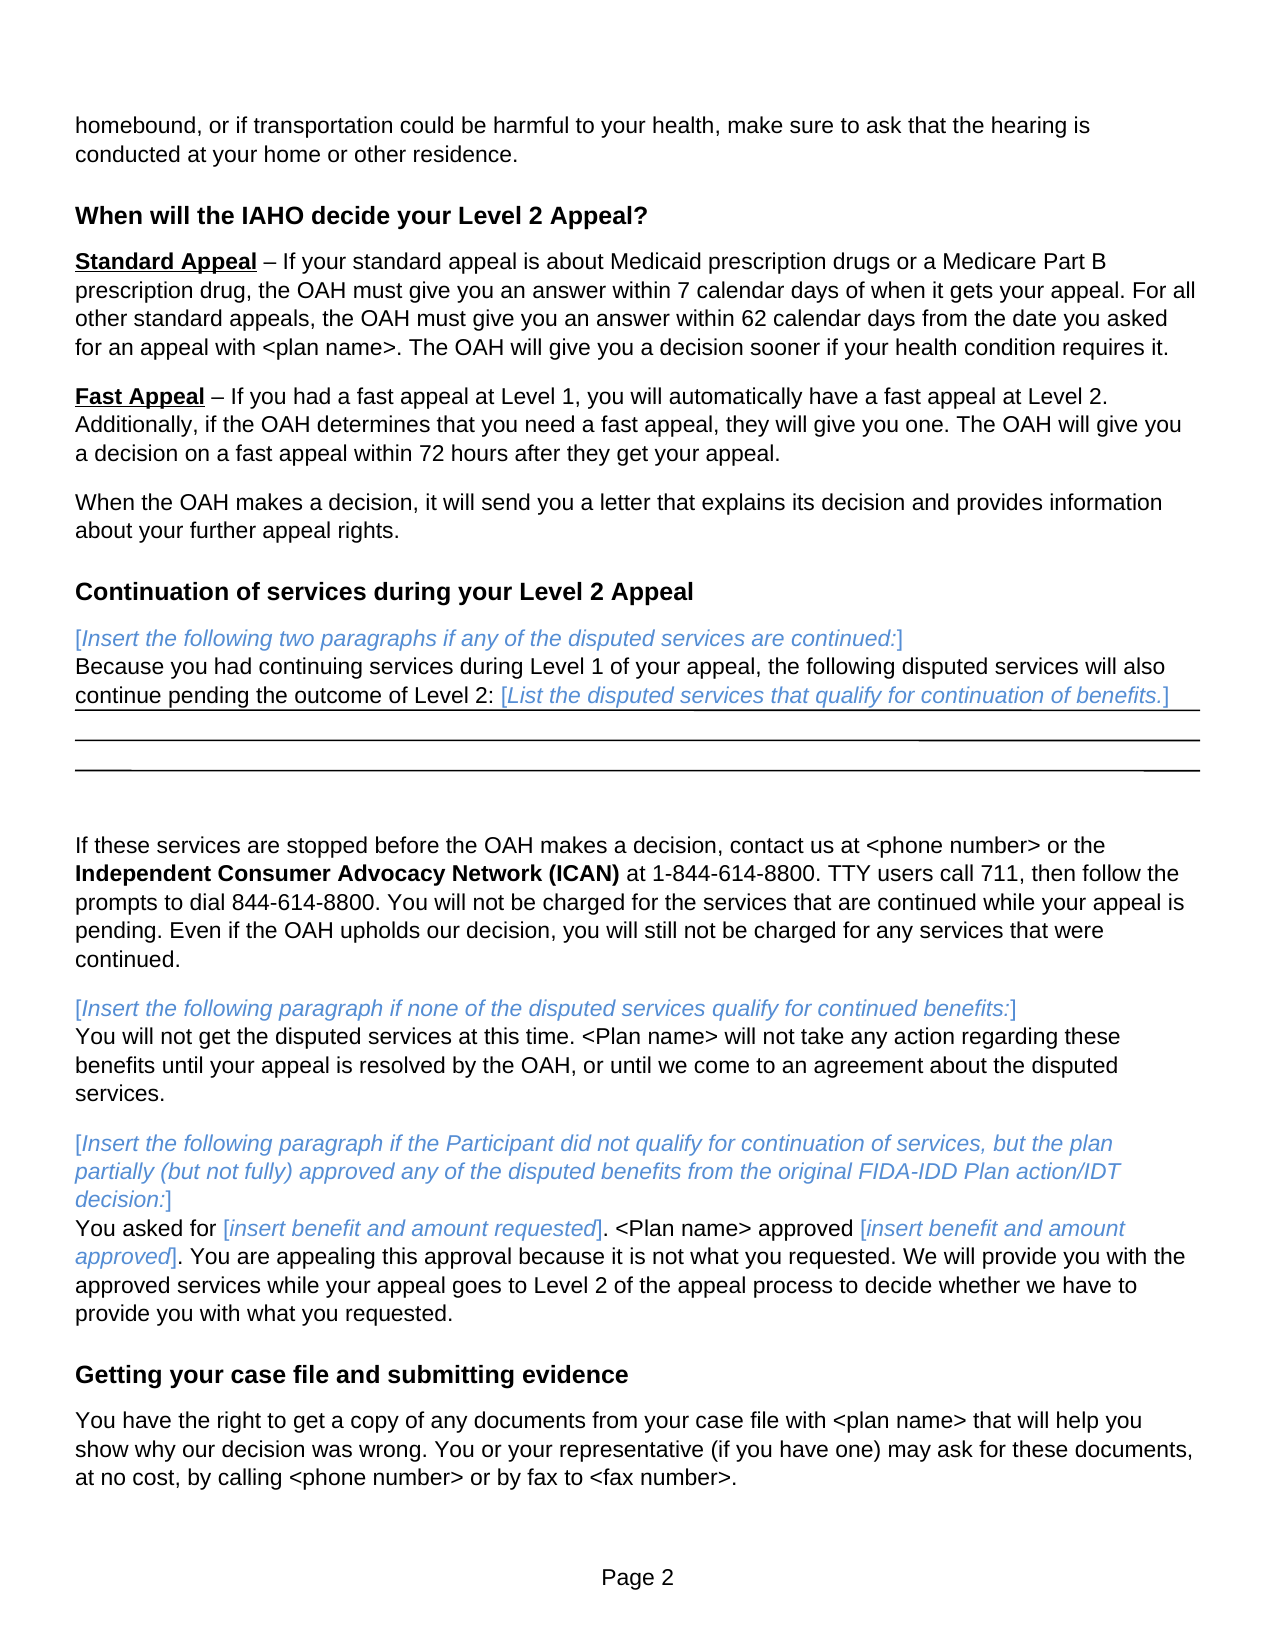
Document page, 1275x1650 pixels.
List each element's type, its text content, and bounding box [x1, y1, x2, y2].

text Getting your case file and submitting evidence [75, 1360, 1200, 1388]
text If these services are stopped before the OAH makes a decision, contact us at <phone number> or the Independent Consumer Advocacy Network (ICAN) at 1-844-614-8800. TTY users call 711, then follow the prompts to dial 844-614-8800. You will not be charged for the services that are continued while your appeal is pending. Even if the OAH upholds our decision, you will still not be charged for any services that were continued. [75, 832, 1200, 972]
text When will the IAHO decide your Level 2 Appeal? [75, 201, 1200, 229]
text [75, 112, 1200, 167]
text [Insert the following paragraph if the Participant did not qualify for continuation of services, but the plan partially (but not fully) approved any of the disputed benefits from the original FIDA-IDD Plan action/IDT decision:] [75, 1129, 1200, 1213]
text [Insert the following paragraph if none of the disputed services qualify for continued benefits:] [75, 995, 1200, 1021]
text You have the right to get a copy of any documents from your case file with <plan name> that will help you show why our decision was wrong. You or your representative (if you have one) may ask for these documents, at no cost, by calling <phone number> or by fax to <fax number>. [75, 1407, 1200, 1491]
text [Insert the following two paragraphs if any of the disputed services are continued:] [75, 625, 1200, 651]
text Because you had continuing services during Level 1 of your appeal, the following disputed services will also continue pending the outcome of Level 2: [List the disputed services that qualify for continuation of benefits.] [75, 653, 1200, 708]
text Standard Appeal – If your standard appeal is about Medicaid prescription drugs or a Medicare Part B prescription drug, the OAH must give you an answer within 7 calendar days of when it gets your appeal. For all other standard appeals, the OAH must give you an answer within 62 calendar days from the date you asked for an appeal with <plan name>. The OAH will give you a decision sooner if your health condition requires it. [75, 248, 1200, 360]
text You will not get the disputed services at this time. <Plan name> will not take any action regarding these benefits until your appeal is resolved by the OAH, or until we come to an agreement about the disputed services. [75, 1023, 1200, 1107]
text Fast Appeal – If you had a fast appeal at Level 1, you will automatically have a fast appeal at Level 2. Additionally, if the OAH determines that you need a fast appeal, they will give you one. The OAH will give you a decision on a fast appeal within 72 hours after they get your appeal. [75, 383, 1200, 466]
text Continuation of services during your Level 2 Appeal [75, 577, 1200, 606]
text When the OAH makes a decision, it will send you a letter that explains its decision and provides information about your further appeal rights. [75, 489, 1200, 544]
text You asked for [insert benefit and amount requested]. <Plan name> approved [insert benefit and amount approved]. You are appealing this approval because it is not what you requested. We will provide you with the approved services while your appeal goes to Level 2 of the appeal process to decide whether we have to provide you with what you requested. [75, 1215, 1200, 1326]
